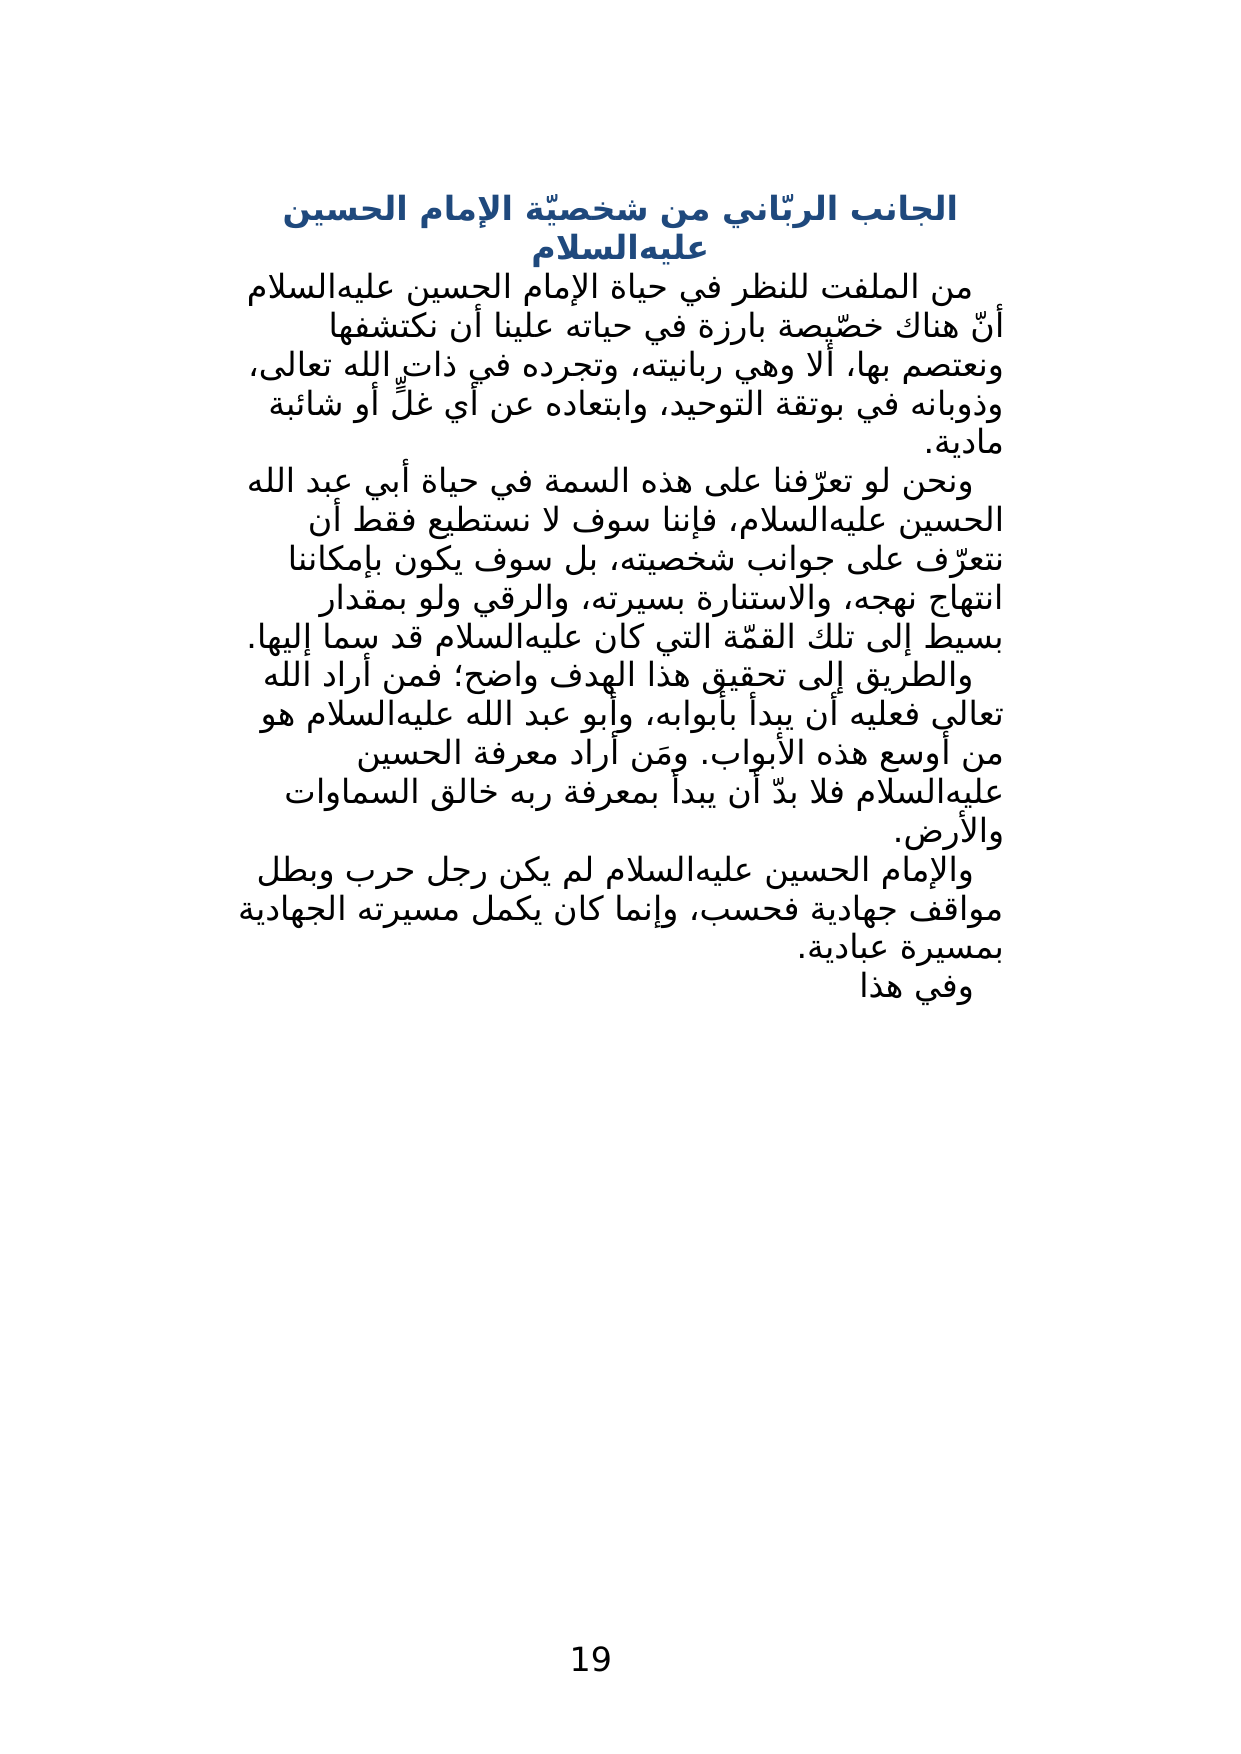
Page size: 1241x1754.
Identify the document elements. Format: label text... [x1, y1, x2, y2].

text ونحن لو تعرّفنا على هذه السمة في حياة أبي عبد الله الحسين عليه‌السلام، فإننا سوف لا نستطيع فقط أن نتعرّف على جوانب شخصيته، بل سوف يكون بإمكاننا انتهاج نهجه، والاستنارة بسيرته، والرقي ولو بمقدار بسيط إلى تلك القمّة التي كان عليه‌السلام قد سما إليها. [236, 462, 1004, 656]
text وفي هذا [236, 967, 1004, 1006]
text والإمام الحسين عليه‌السلام لم يكن رجل حرب وبطل مواقف جهادية فحسب، وإنما كان يكمل مسيرته الجهادية بمسيرة عبادية. [236, 850, 1004, 967]
text من الملفت للنظر في حياة الإمام الحسين عليه‌السلام أنّ هناك خصّيصة بارزة في حياته علينا أن نكتشفها ونعتصم بها، ألا وهي ربانيته، وتجرده في ذات الله تعالى، وذوبانه في بوتقة التوحيد، وابتعاده عن أي غلٍّ أو شائبة مادية. [236, 267, 1004, 462]
text والطريق إلى تحقيق هذا الهدف واضح؛ فمن أراد الله تعالى فعليه أن يبدأ بأبوابه، وأبو عبد الله عليه‌السلام هو من أوسع هذه الأبواب. ومَن أراد معرفة الحسين عليه‌السلام فلا بدّ أن يبدأ بمعرفة ربه خالق السماوات والأرض. [236, 656, 1004, 850]
subtitle الجانب الربّاني من شخصيّة الإمام الحسين عليه‌السلام [236, 190, 1004, 267]
